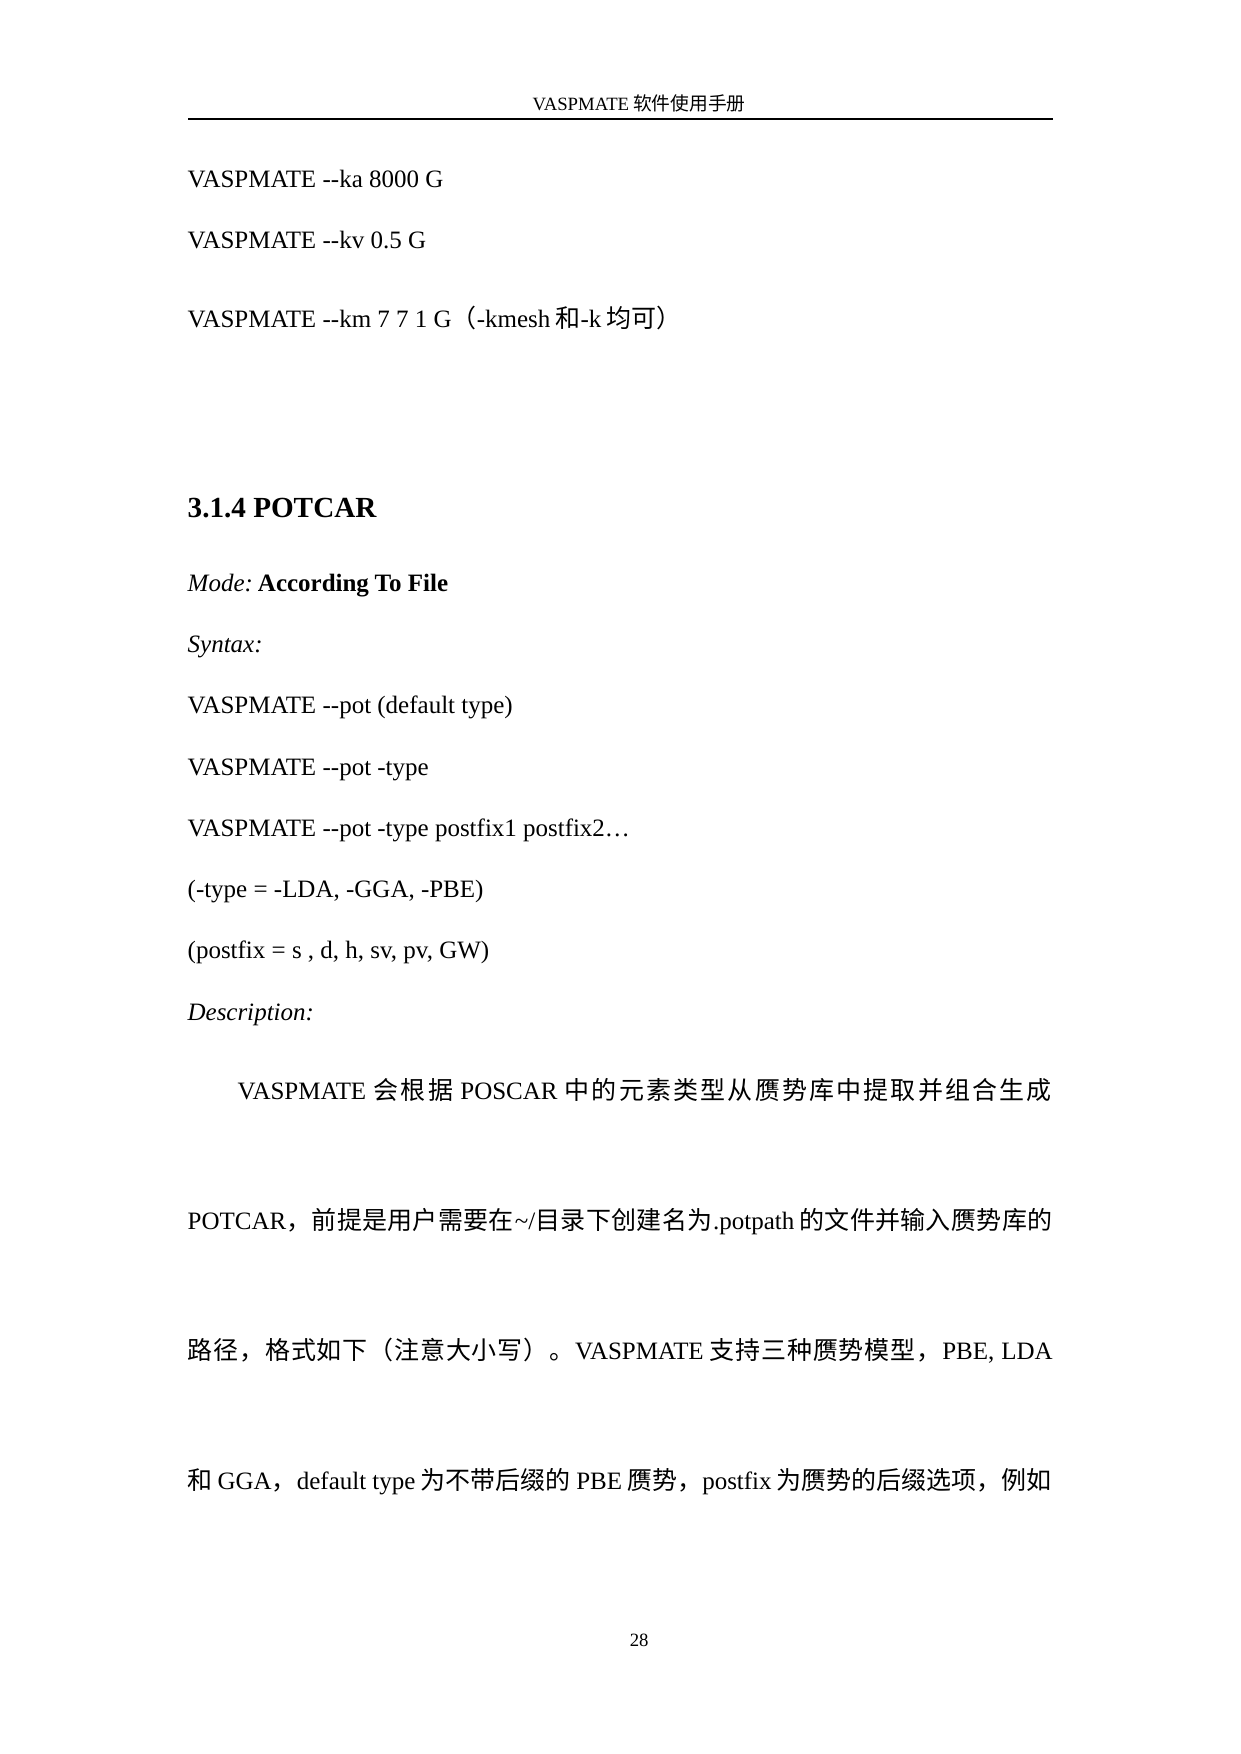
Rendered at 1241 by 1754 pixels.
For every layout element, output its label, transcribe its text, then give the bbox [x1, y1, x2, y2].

text Mode: According To File [187, 566, 1053, 599]
text VASPMATE --pot -type postfix1 postfix2… [187, 811, 1053, 844]
text (postfix = s , d, h, sv, pv, GW) [187, 934, 1053, 966]
text VASPMATE --kv 0.5 G [187, 223, 1053, 256]
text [187, 1056, 1053, 1511]
text VASPMATE --pot (default type) [187, 689, 1053, 721]
text Syntax: [187, 627, 1053, 660]
text VASPMATE --pot -type [187, 750, 1053, 782]
text (-type = -LDA, -GGA, -PBE) [187, 872, 1053, 905]
text VASPMATE --km 7 7 1 G（-kmesh和-k均可） [187, 284, 1053, 349]
text VASPMATE --ka 8000 G [187, 162, 1053, 194]
text Description: [187, 995, 1053, 1027]
subtitle 3.1.4 POTCAR [187, 474, 1053, 539]
